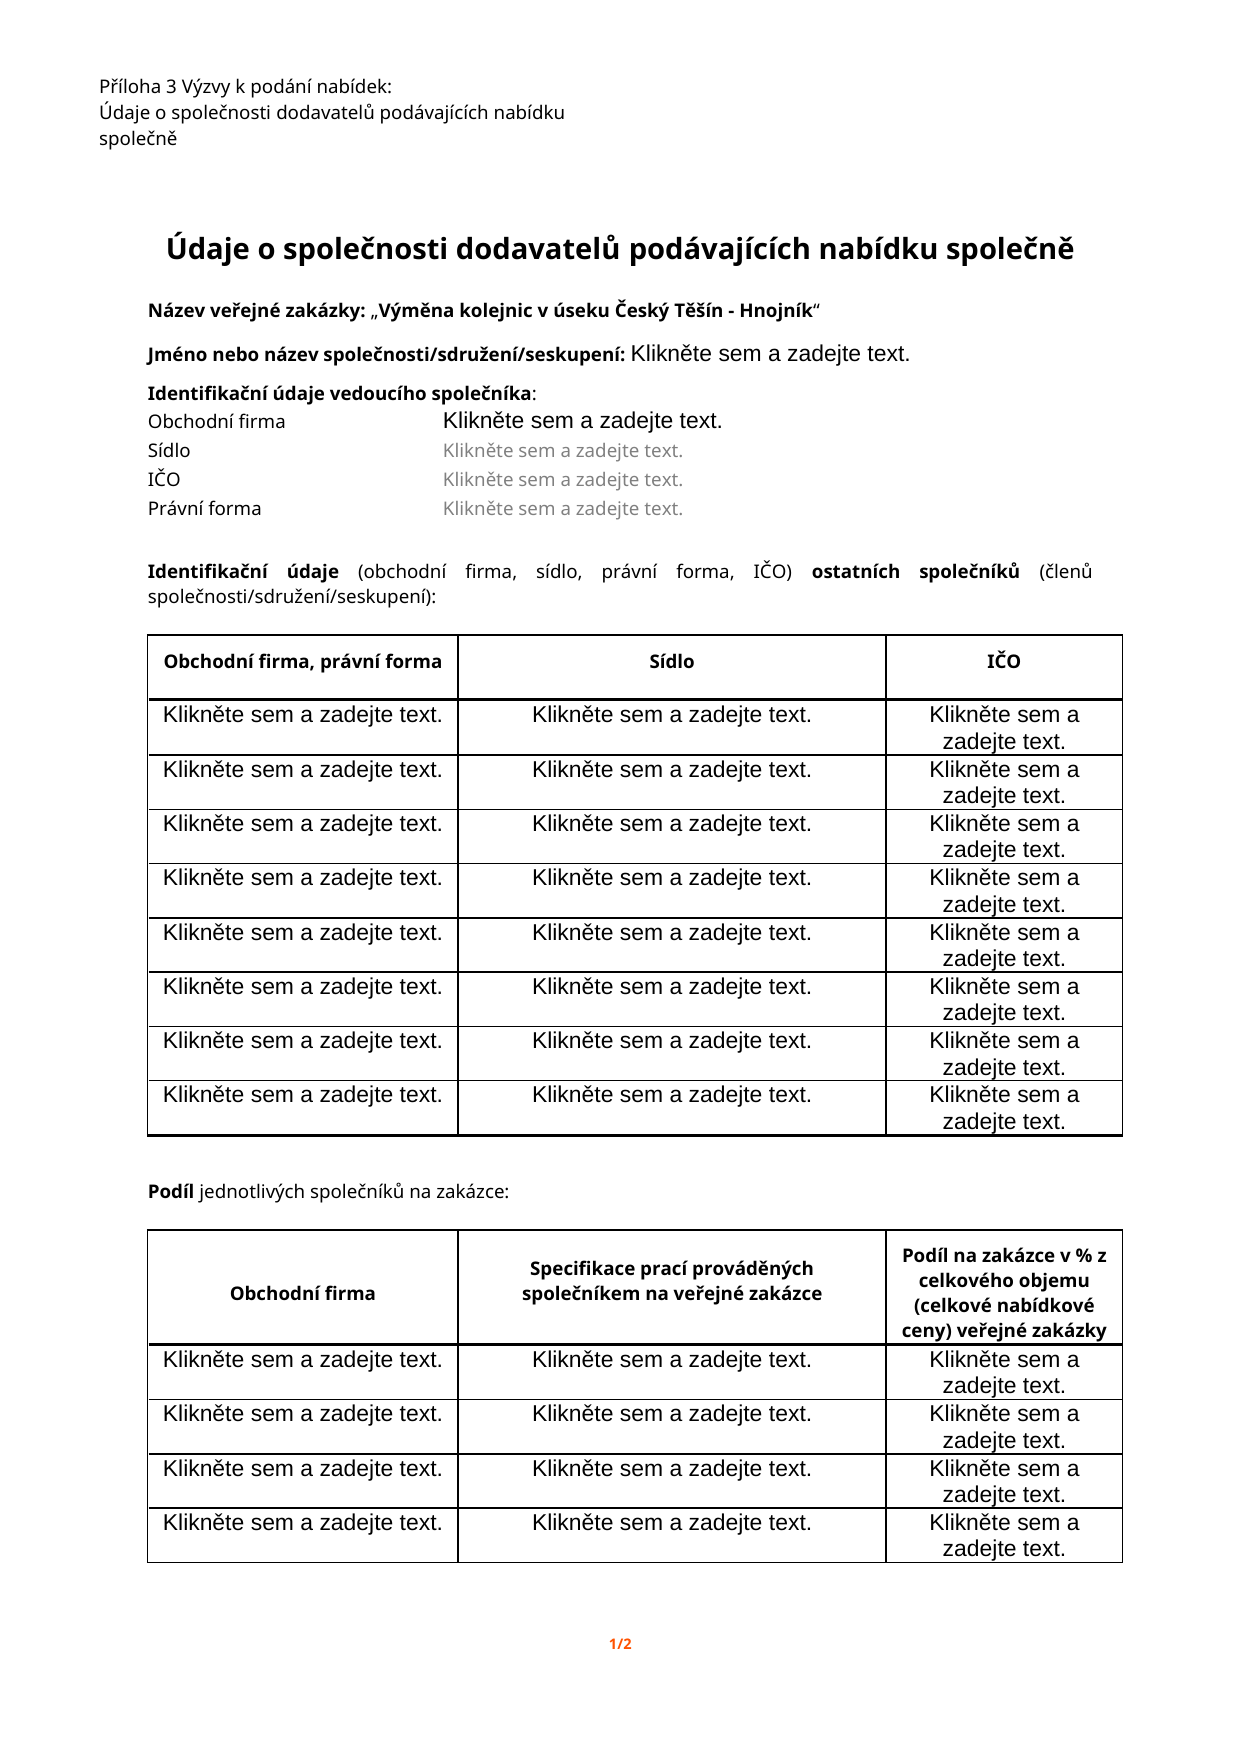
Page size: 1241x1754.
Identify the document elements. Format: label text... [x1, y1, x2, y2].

table_header Podíl na zakázce v % z celkového objemu (celkové nabídkové ceny) veřejné zakázky [887, 1231, 1122, 1343]
text Právní forma [148, 492, 1093, 521]
text Identifikační údaje vedoucího společníka: [148, 380, 1093, 405]
table_header IČO [887, 636, 1122, 698]
table_header Sídlo [459, 636, 885, 698]
text Podíl jednotlivých společníků na zakázce: [148, 1179, 1093, 1229]
text IČO [148, 463, 1093, 492]
table_header Obchodní firma [148, 1231, 457, 1343]
table_header Specifikace prací prováděných společníkem na veřejné zakázce [459, 1231, 885, 1343]
table_header Obchodní firma, právní forma [148, 636, 457, 698]
text Sídlo [148, 434, 1093, 463]
text Identifikační údaje (obchodní firma, sídlo, právní forma, IČO) ostatních společníků (členů společnosti/sdružení/seskupení): [148, 559, 1093, 609]
title Údaje o společnosti dodavatelů podávajících nabídku společně [148, 228, 1093, 268]
text Jméno nebo název společnosti/sdružení/seskupení: [148, 336, 1093, 367]
text Název veřejné zakázky: „Výměna kolejnic v úseku Český Těšín - Hnojník“ [148, 293, 1093, 324]
text Obchodní firma [148, 405, 1093, 434]
